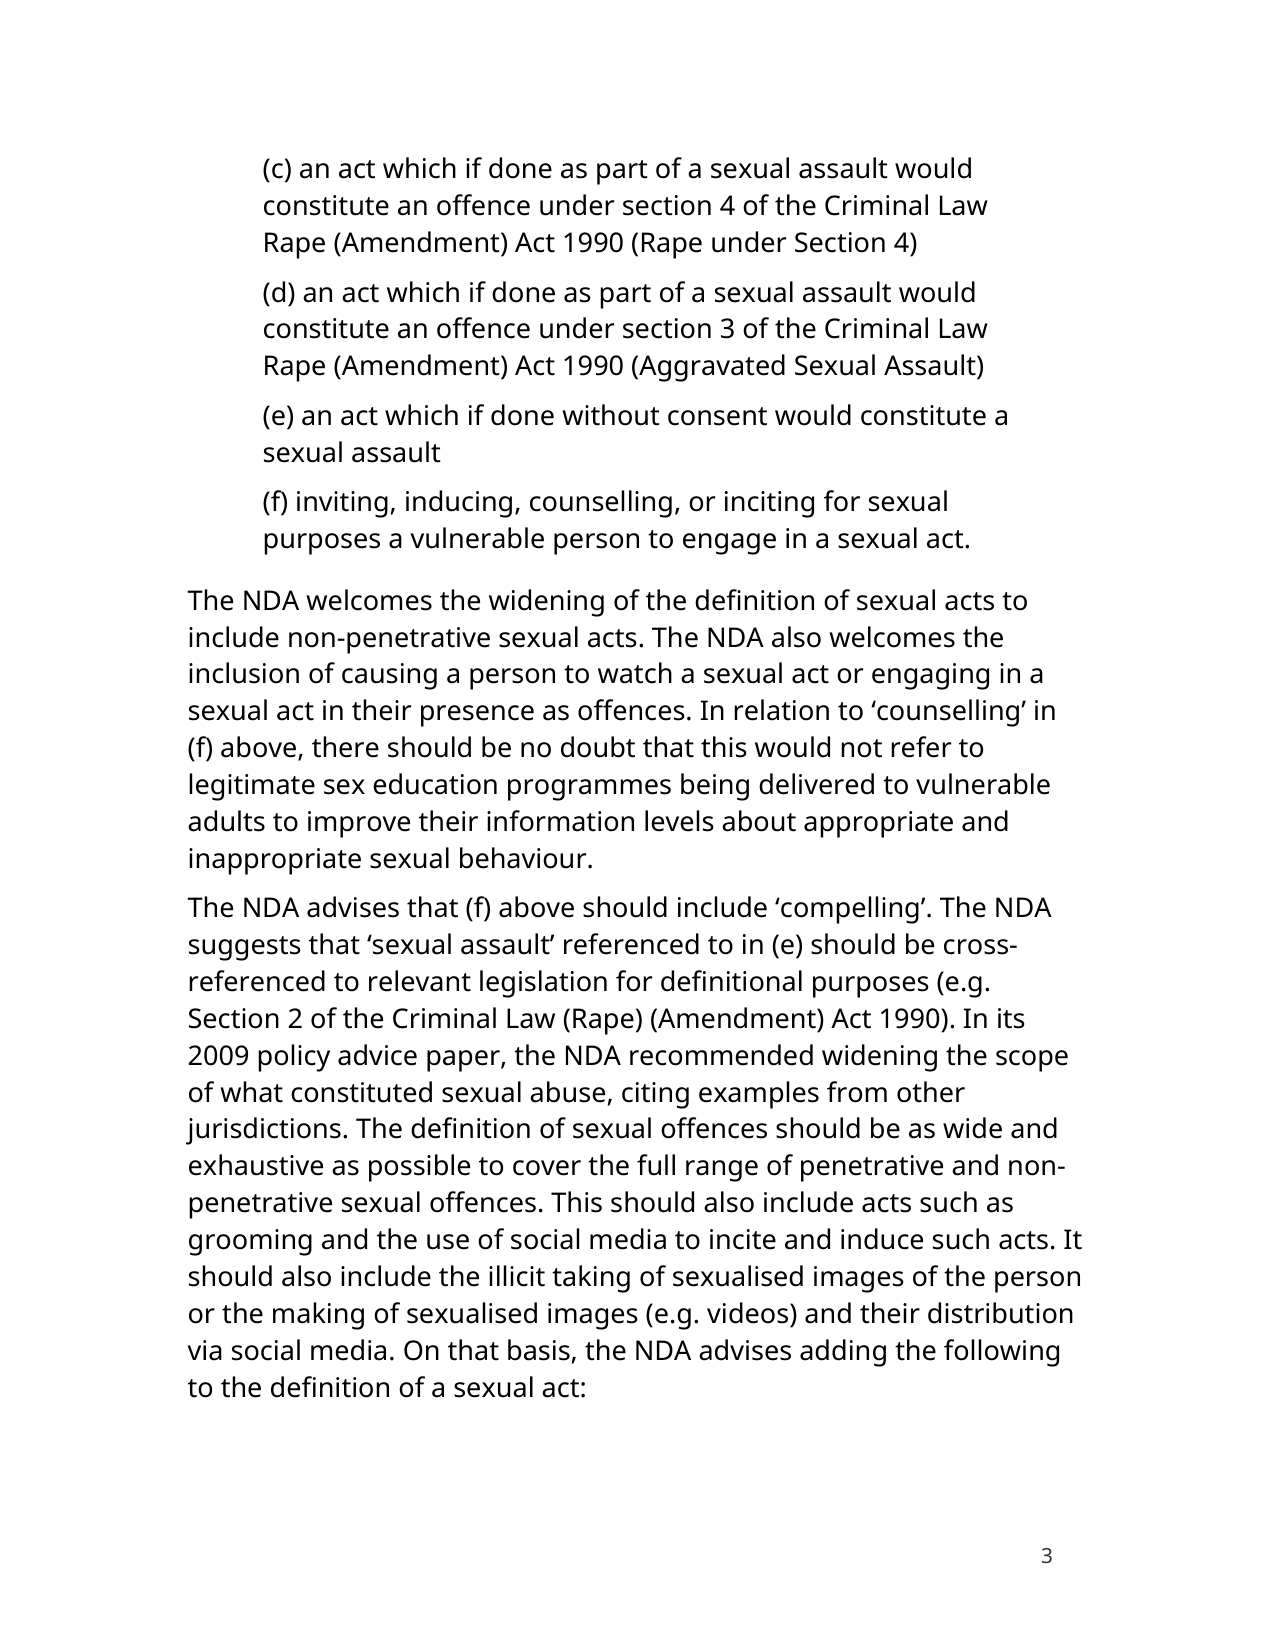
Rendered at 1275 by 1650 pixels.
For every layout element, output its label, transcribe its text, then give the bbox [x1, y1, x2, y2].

text (d) an act which if done as part of a sexual assault would constitute an offence under section 3 of the Criminal Law Rape (Amendment) Act 1990 (Aggravated Sexual Assault) [262, 273, 1012, 384]
text (c) an act which if done as part of a sexual assault would constitute an offence under section 4 of the Criminal Law Rape (Amendment) Act 1990 (Rape under Section 4) [262, 150, 1012, 261]
text (e) an act which if done without consent would constitute a sexual assault [262, 396, 1012, 470]
text The NDA welcomes the widening of the definition of sexual acts to include non-penetrative sexual acts. The NDA also welcomes the inclusion of causing a person to watch a sexual act or engaging in a sexual act in their presence as offences. In relation to ‘counselling’ in (f) above, there should be no doubt that this would not refer to legitimate sex education programmes being delivered to vulnerable adults to improve their information levels about appropriate and inappropriate sexual behaviour. [187, 581, 1087, 876]
text (f) inviting, inducing, counselling, or inciting for sexual purposes a vulnerable person to engage in a sexual act. [262, 482, 1012, 556]
text The NDA advises that (f) above should include ‘compelling’. The NDA suggests that ‘sexual assault’ referenced to in (e) should be cross-referenced to relevant legislation for definitional purposes (e.g. Section 2 of the Criminal Law (Rape) (Amendment) Act 1990). In its 2009 policy advice paper, the NDA recommended widening the scope of what constituted sexual abuse, citing examples from other jurisdictions. The definition of sexual offences should be as wide and exhaustive as possible to cover the full range of penetrative and non-penetrative sexual offences. This should also include acts such as grooming and the use of social media to incite and induce such acts. It should also include the illicit taking of sexualised images of the person or the making of sexualised images (e.g. videos) and their distribution via social media. On that basis, the NDA advises adding the following to the definition of a sexual act: [187, 889, 1087, 1405]
